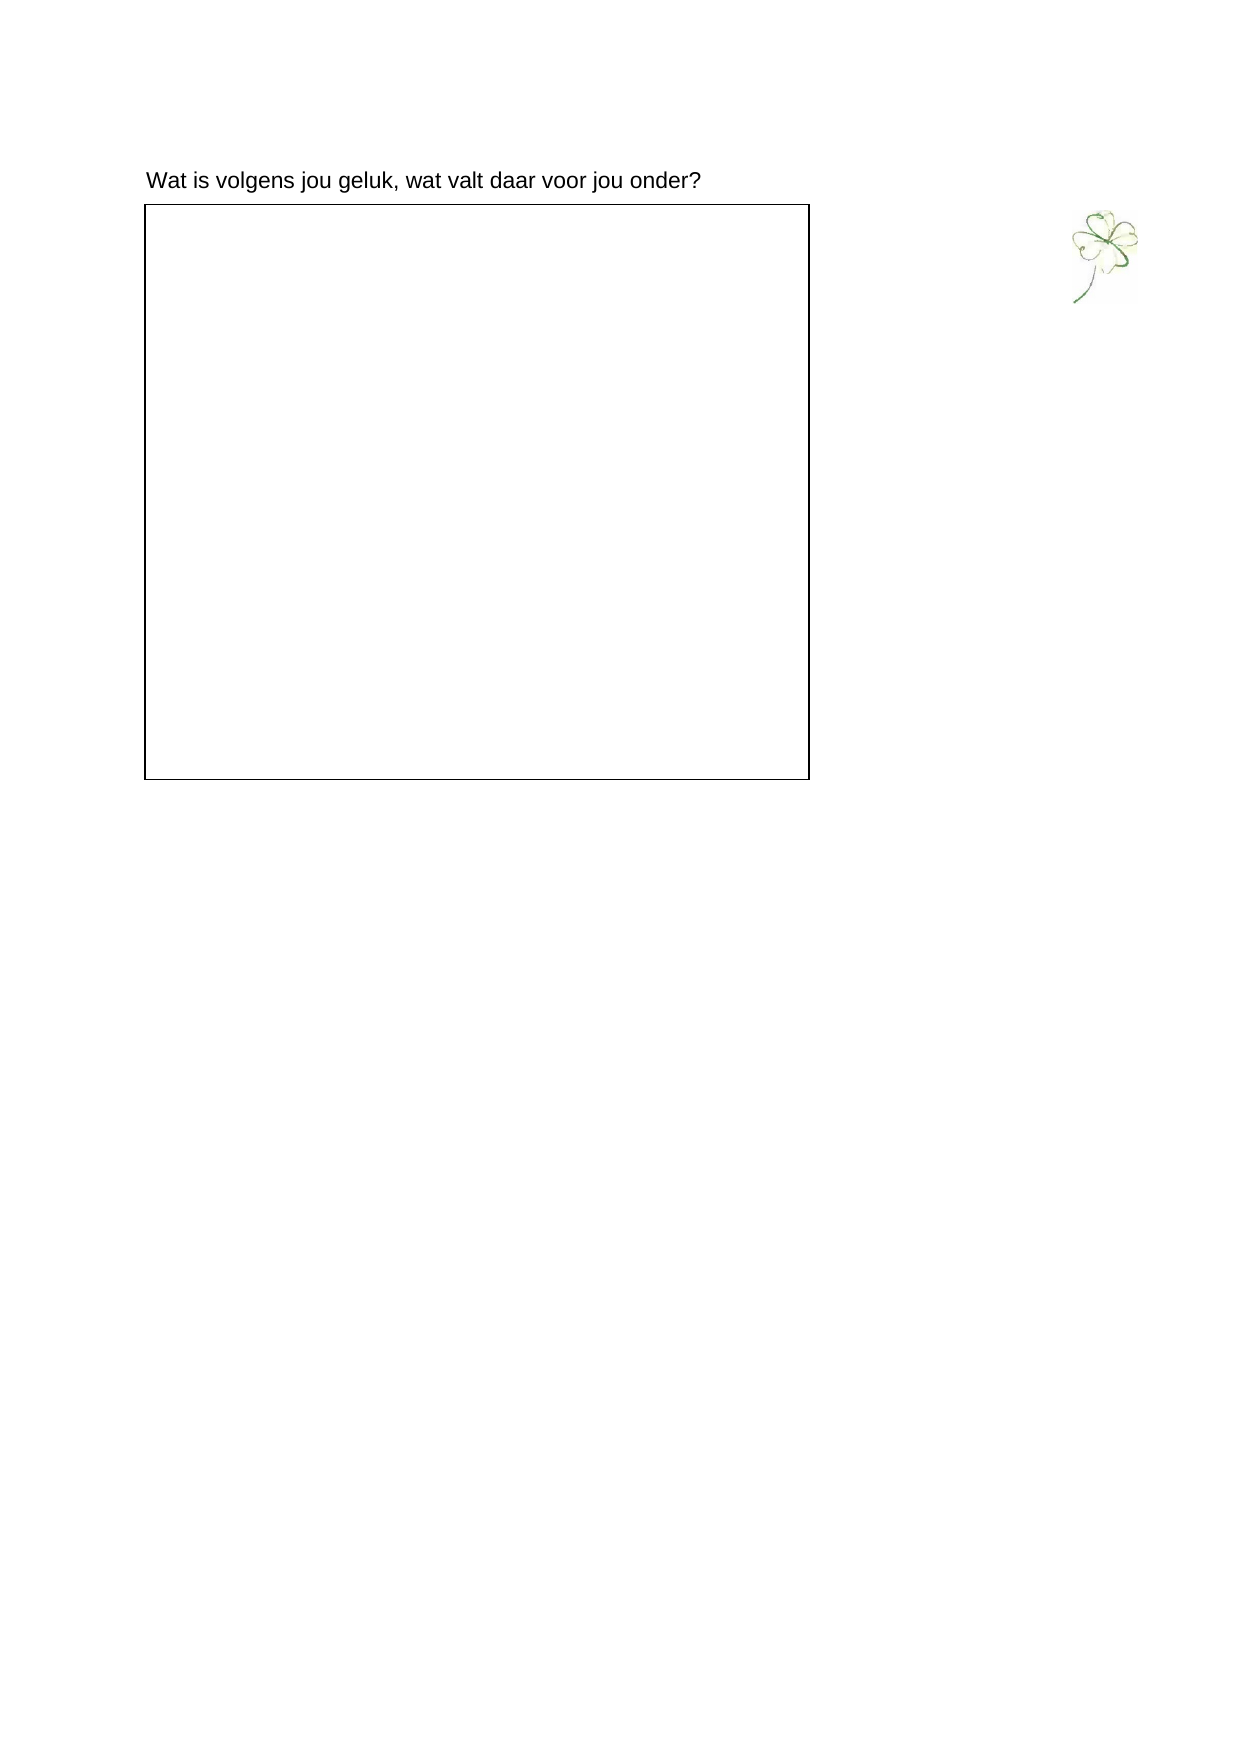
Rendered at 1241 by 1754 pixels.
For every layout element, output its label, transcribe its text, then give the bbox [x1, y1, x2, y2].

picture [1072, 210, 1138, 304]
text Wat is volgens jou geluk, wat valt daar voor jou onder? [146, 167, 1151, 193]
